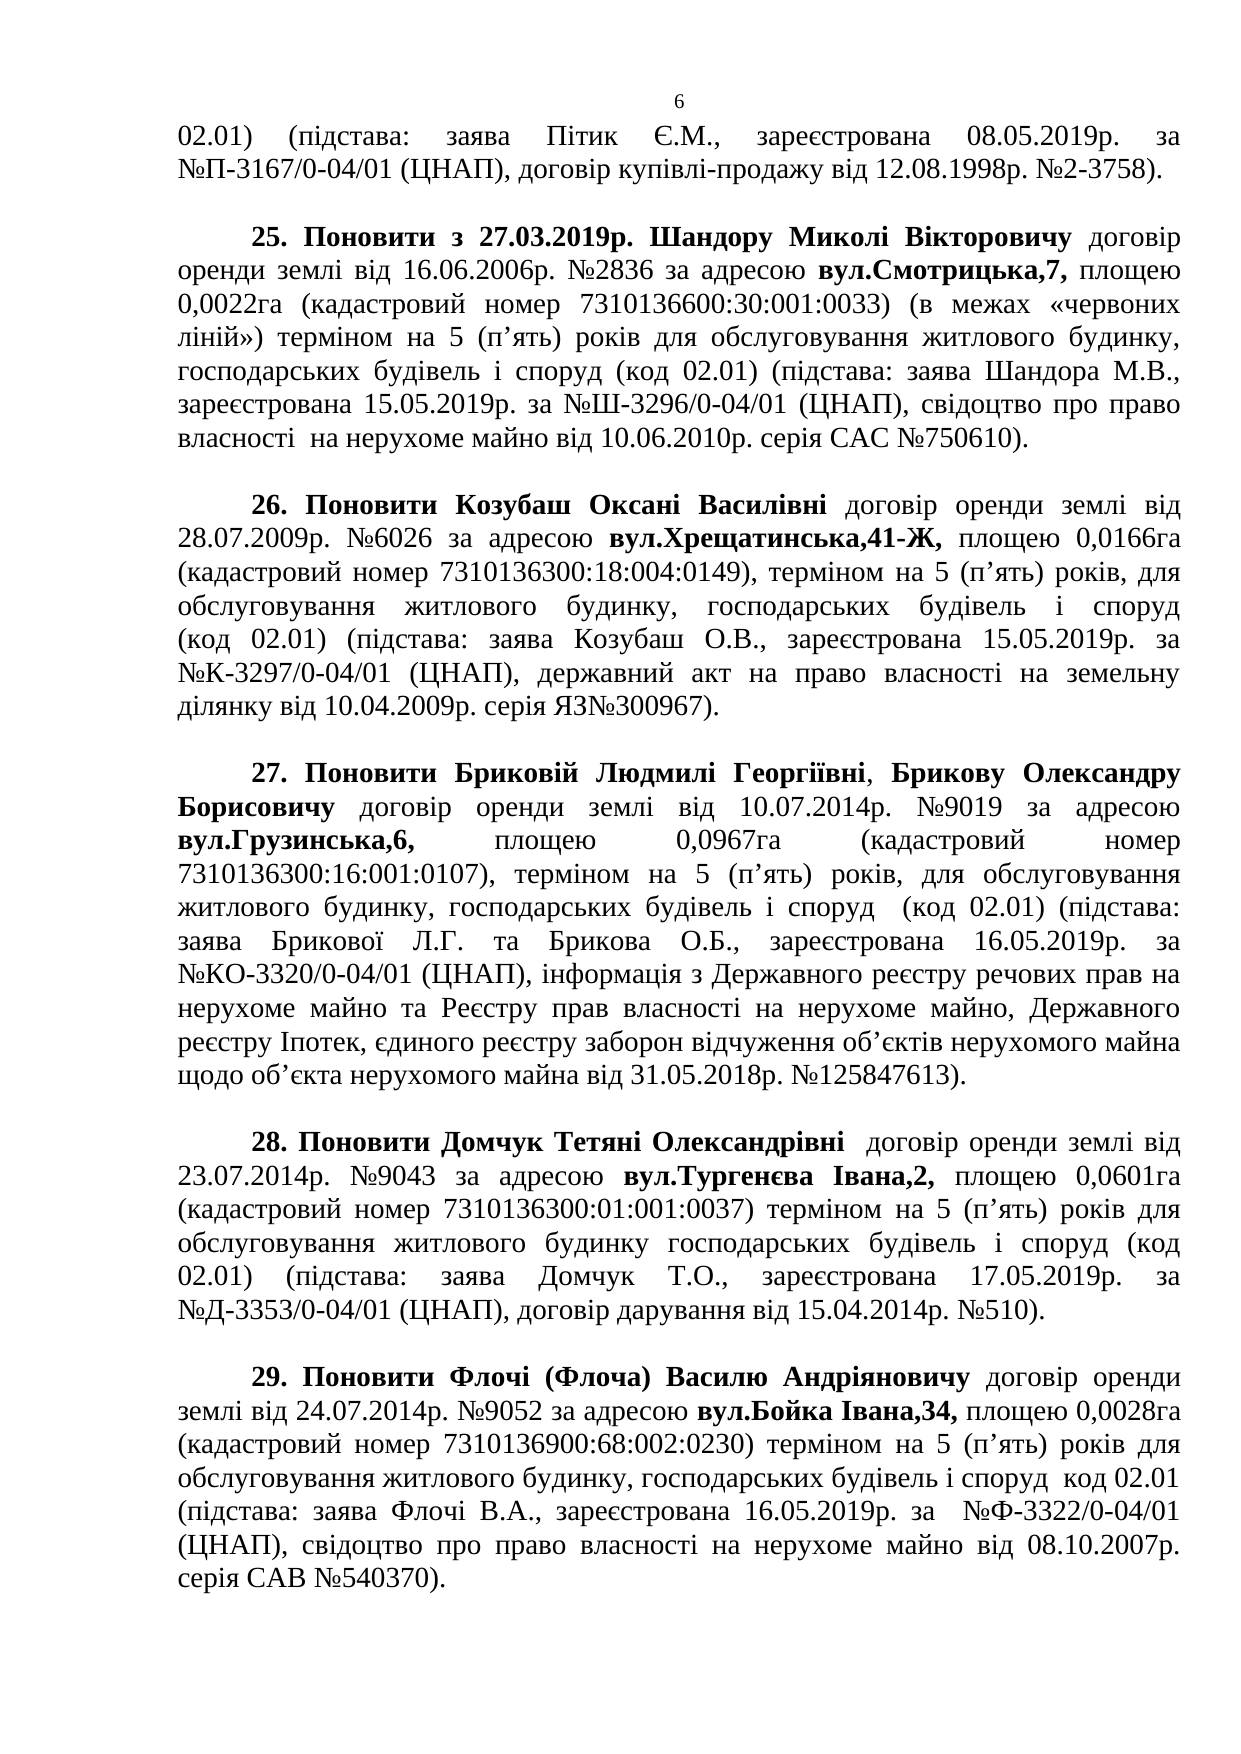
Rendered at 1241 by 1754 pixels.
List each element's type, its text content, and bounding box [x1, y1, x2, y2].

text 25. Поновити з 27.03.2019р. Шандору Миколі Вікторовичу договір оренди землі від 16.06.2006р. №2836 за адресою вул.Смотрицька,7, площею 0,0022га (кадастровий номер 7310136600:30:001:0033) (в межах «червоних ліній») терміном на 5 (п’ять) років для обслуговування житлового будинку, господарських будівель і споруд (код 02.01) (підстава: заява Шандора М.В., зареєстрована 15.05.2019р. за №Ш-3296/0-04/01 (ЦНАП), свідоцтво про право власності на нерухоме майно від 10.06.2010р. серія САС №750610). [177, 219, 1181, 453]
text 28. Поновити Домчук Тетяні Олександрівні договір оренди землі від 23.07.2014р. №9043 за адресою вул.Тургенєва Івана,2, площею 0,0601га (кадастровий номер 7310136300:01:001:0037) терміном на 5 (п’ять) років для обслуговування житлового будинку господарських будівель і споруд (код 02.01) (підстава: заява Домчук Т.О., зареєстрована 17.05.2019р. за №Д-3353/0-04/01 (ЦНАП), договір дарування від 15.04.2014р. №510). [177, 1124, 1181, 1326]
text 29. Поновити Флочі (Флоча) Василю Андріяновичу договір оренди землі від 24.07.2014р. №9052 за адресою вул.Бойка Івана,34, площею 0,0028га (кадастровий номер 7310136900:68:002:0230) терміном на 5 (п’ять) років для обслуговування житлового будинку, господарських будівель і споруд код 02.01 (підстава: заява Флочі В.А., зареєстрована 16.05.2019р. за №Ф-3322/0-04/01 (ЦНАП), свідоцтво про право власності на нерухоме майно від 08.10.2007р. серія САВ №540370). [177, 1359, 1181, 1594]
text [177, 118, 1181, 185]
text 26. Поновити Козубаш Оксані Василівні договір оренди землі від 28.07.2009р. №6026 за адресою вул.Хрещатинська,41-Ж, площею 0,0166га (кадастровий номер 7310136300:18:004:0149), терміном на 5 (п’ять) років, для обслуговування житлового будинку, господарських будівель і споруд (код 02.01) (підстава: заява Козубаш О.В., зареєстрована 15.05.2019р. за №К-3297/0-04/01 (ЦНАП), державний акт на право власності на земельну ділянку від 10.04.2009р. серія ЯЗ№300967). [177, 487, 1181, 722]
text 27. Поновити Бриковій Людмилі Георгіївні, Брикову Олександру Борисовичу договір оренди землі від 10.07.2014р. №9019 за адресою вул.Грузинська,6, площею 0,0967га (кадастровий номер 7310136300:16:001:0107), терміном на 5 (п’ять) років, для обслуговування житлового будинку, господарських будівель і споруд (код 02.01) (підстава: заява Брикової Л.Г. та Брикова О.Б., зареєстрована 16.05.2019р. за №КО-3320/0-04/01 (ЦНАП), інформація з Державного реєстру речових прав на нерухоме майно та Реєстру прав власності на нерухоме майно, Державного реєстру Іпотек, єдиного реєстру заборон відчуження об’єктів нерухомого майна щодо об’єкта нерухомого майна від 31.05.2018р. №125847613). [177, 755, 1181, 1091]
